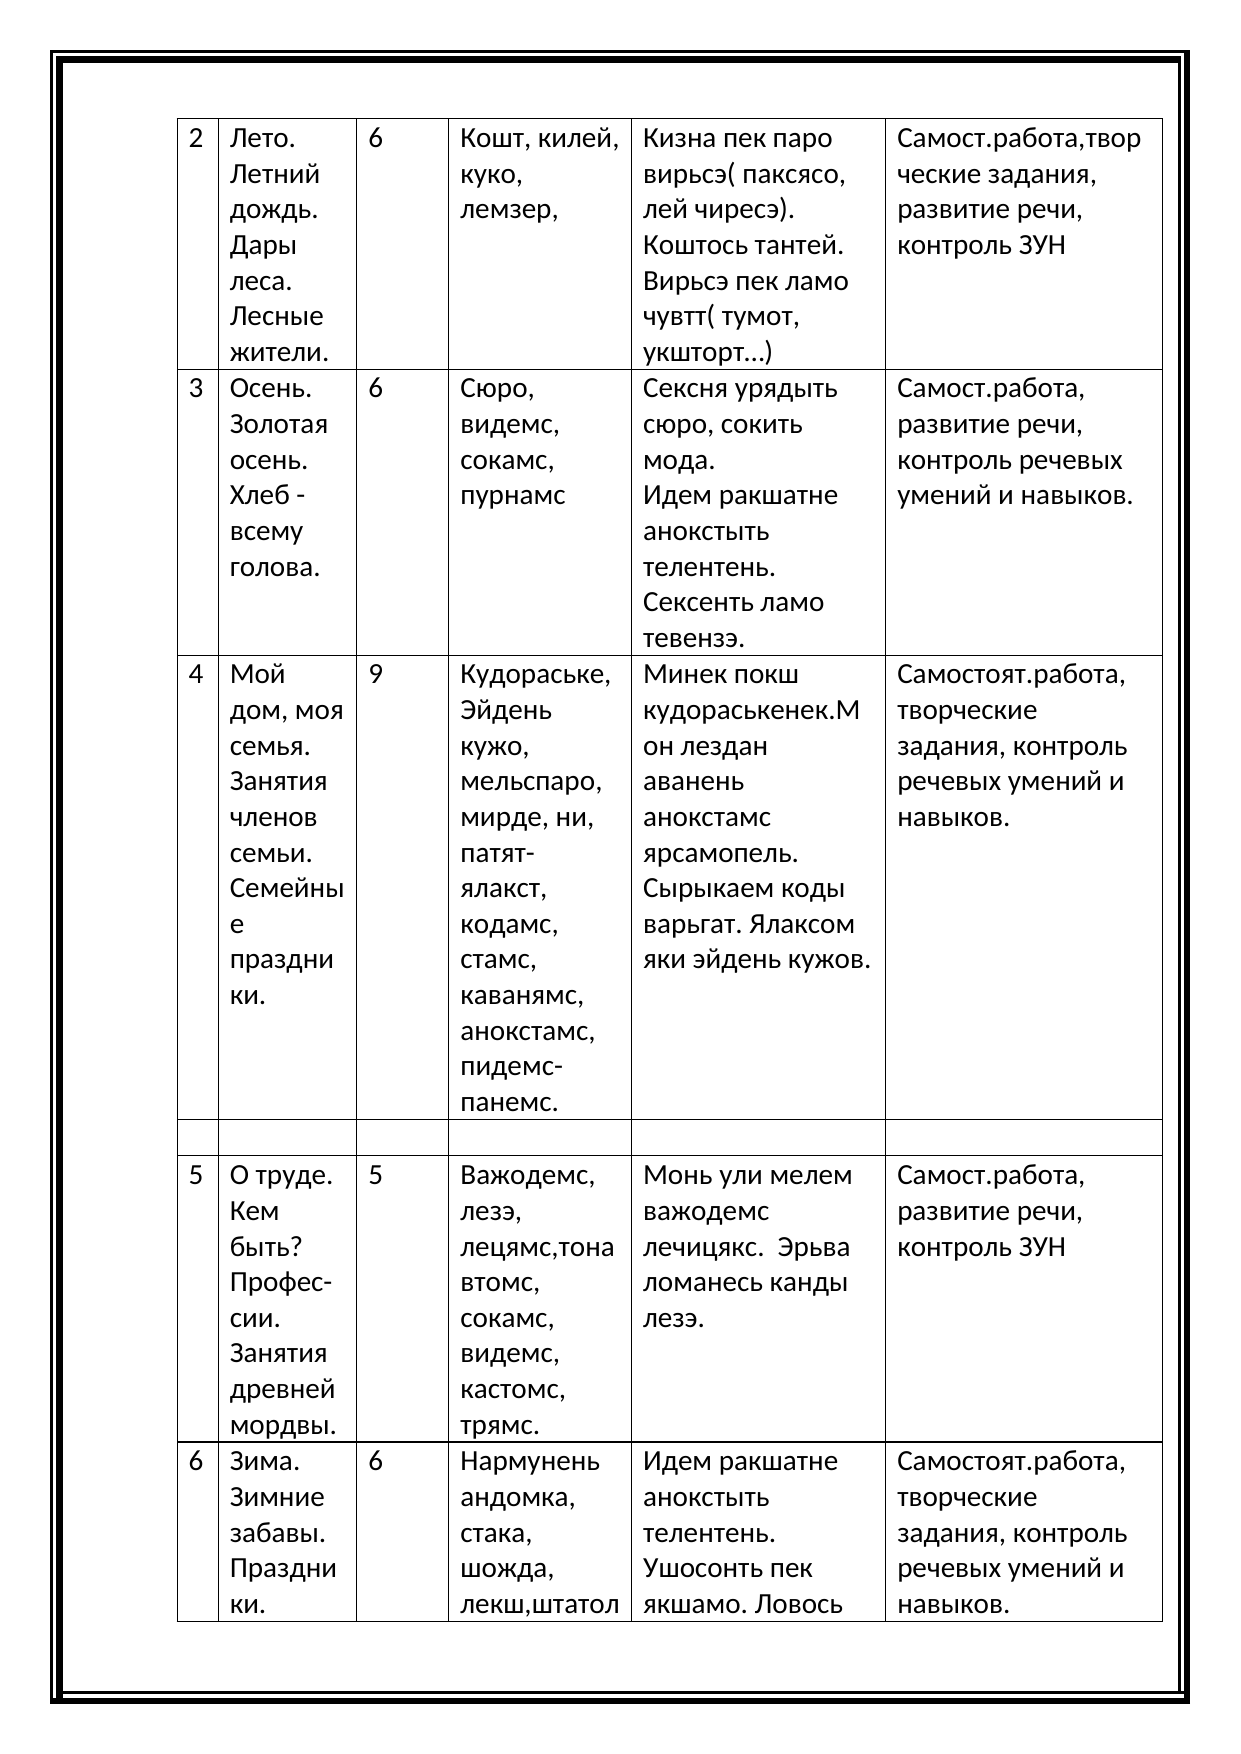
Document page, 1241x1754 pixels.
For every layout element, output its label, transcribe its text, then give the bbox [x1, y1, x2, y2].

table_cell 6 [178, 1443, 218, 1621]
table_cell [357, 1120, 448, 1155]
table_cell 6 [357, 1443, 448, 1621]
table_cell Самост.работа,творческие задания, развитие речи, контроль ЗУН [886, 119, 1162, 368]
table_cell Осень. Золотая осень. Хлеб -всему голова. [219, 370, 356, 654]
table_cell Минек покш кудораськенек.Мон лездан аванень анокстамс ярсамопель. Сырыкаем коды варьгат. Ялаксом яки эйдень кужов. [632, 656, 885, 1119]
table_cell Сюро, видемс, сокамс, пурнамс [449, 370, 631, 654]
table_cell О труде. Кем быть? Профес- сии. Занятия древней мордвы. [219, 1156, 356, 1441]
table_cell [886, 1443, 1162, 1621]
table_cell 6 [357, 370, 448, 654]
table_cell Сексня урядыть сюро, сокить мода. Идем ракшатне анокстыть телентень. Сексенть ламо тевензэ. [632, 370, 885, 654]
table_cell 4 [178, 656, 218, 1119]
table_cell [632, 1443, 885, 1621]
table_cell [178, 1120, 218, 1155]
table_cell Мой дом, моя семья. Занятия членов семьи. Семейные праздники. [219, 656, 356, 1119]
table_cell Монь ули мелем важодемс лечицякс. Эрьва ломанесь канды лезэ. [632, 1156, 885, 1441]
table_cell [219, 1120, 356, 1155]
table_cell [886, 1120, 1162, 1155]
table_cell Кудораське, Эйдень кужо, мельспаро,мирде, ни, патят-ялакст, кодамс, стамс, каванямс, анокстамс, пидемс-панемс. [449, 656, 631, 1119]
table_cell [449, 1443, 631, 1621]
table_cell 6 [357, 119, 448, 368]
table_cell Важодемс, лезэ, лецямс,тонавтомс, сокамс, видемс, кастомс, трямс. [449, 1156, 631, 1441]
table_cell [449, 1120, 631, 1155]
table_cell Лето. Летний дождь. Дары леса. Лесные жители. [219, 119, 356, 368]
table_cell 5 [178, 1156, 218, 1441]
table_cell [632, 1120, 885, 1155]
table_cell 2 [178, 119, 218, 368]
table_cell Самост.работа, развитие речи, контроль ЗУН [886, 1156, 1162, 1441]
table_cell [219, 1443, 356, 1621]
table_cell 3 [178, 370, 218, 654]
table_cell Кизна пек паро вирьсэ( паксясо, лей чиресэ). Коштось тантей. Вирьсэ пек ламо чувтт( тумот, укшторт…) [632, 119, 885, 368]
table_cell 5 [357, 1156, 448, 1441]
table_cell Самост.работа, развитие речи, контроль речевых умений и навыков. [886, 370, 1162, 654]
table_cell Самостоят.работа, творческие задания, контроль речевых умений и навыков. [886, 656, 1162, 1119]
table_cell 9 [357, 656, 448, 1119]
table_cell Кошт, килей, куко, лемзер, [449, 119, 631, 368]
